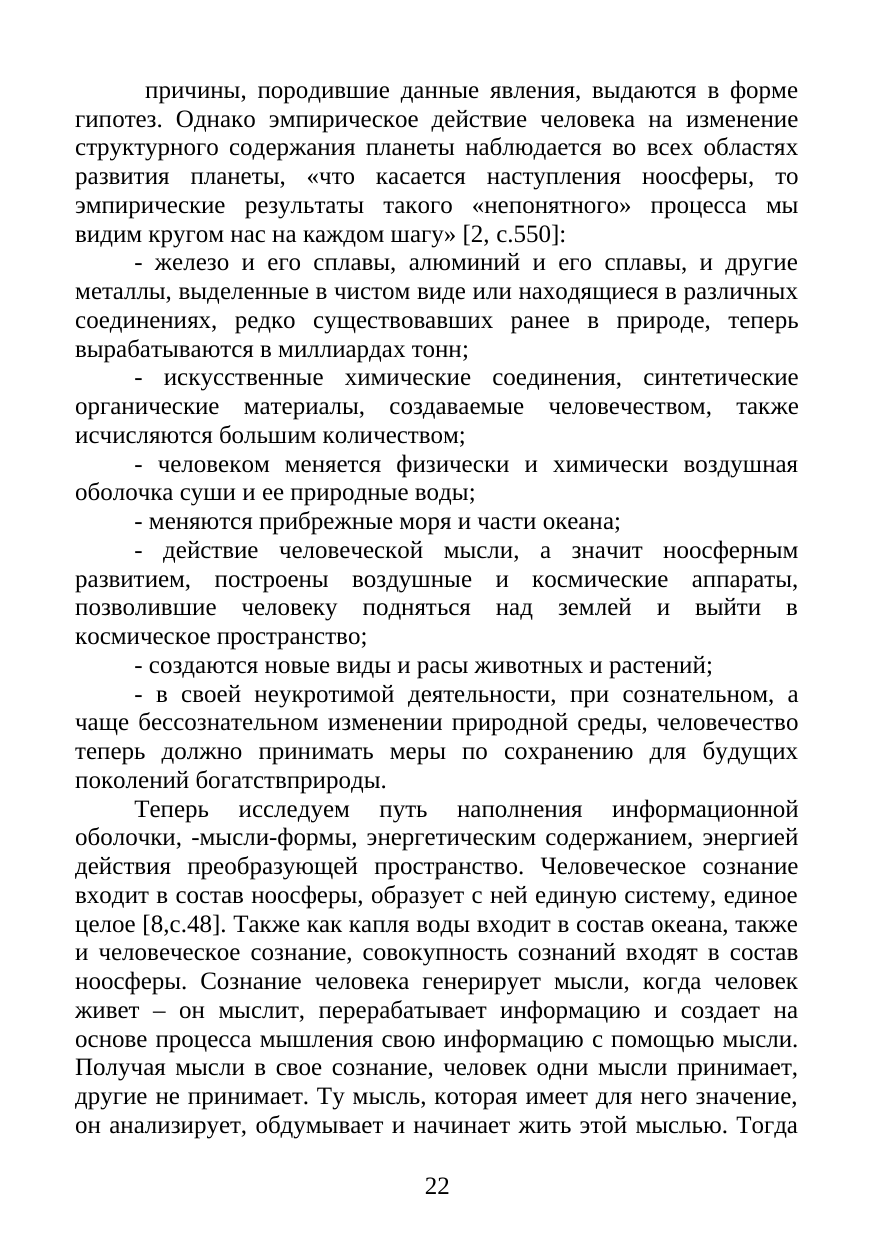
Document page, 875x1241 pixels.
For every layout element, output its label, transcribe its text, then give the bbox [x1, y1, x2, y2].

text - меняются прибрежные моря и части океана; [75, 506, 799, 535]
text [75, 794, 799, 1139]
text - железо и его сплавы, алюминий и его сплавы, и другие металлы, выделенные в чистом виде или находящиеся в различных соединениях, редко существовавших ранее в природе, теперь вырабатываются в миллиардах тонн; [75, 247, 799, 362]
text причины, породившие данные явления, выдаются в форме гипотез. Однако эмпирическое действие человека на изменение структурного содержания планеты наблюдается во всех областях развития планеты, «что касается наступления ноосферы, то эмпирические результаты такого «непонятного» процесса мы видим кругом нас на каждом шагу» [2, c.550]: [75, 75, 799, 247]
text - человеком меняется физически и химически воздушная оболочка суши и ее природные воды; [75, 449, 799, 506]
text - в своей неукротимой деятельности, при сознательном, а чаще бессознательном изменении природной среды, человечество теперь должно принимать меры по сохранению для будущих поколений богатствприроды. [75, 679, 799, 794]
text - создаются новые виды и расы животных и растений; [75, 650, 799, 679]
text - действие человеческой мысли, а значит ноосферным развитием, построены воздушные и космические аппараты, позволившие человеку подняться над землей и выйти в космическое пространство; [75, 535, 799, 650]
text - искусственные химические соединения, синтетические органические материалы, создаваемые человечеством, также исчисляются большим количеством; [75, 362, 799, 449]
